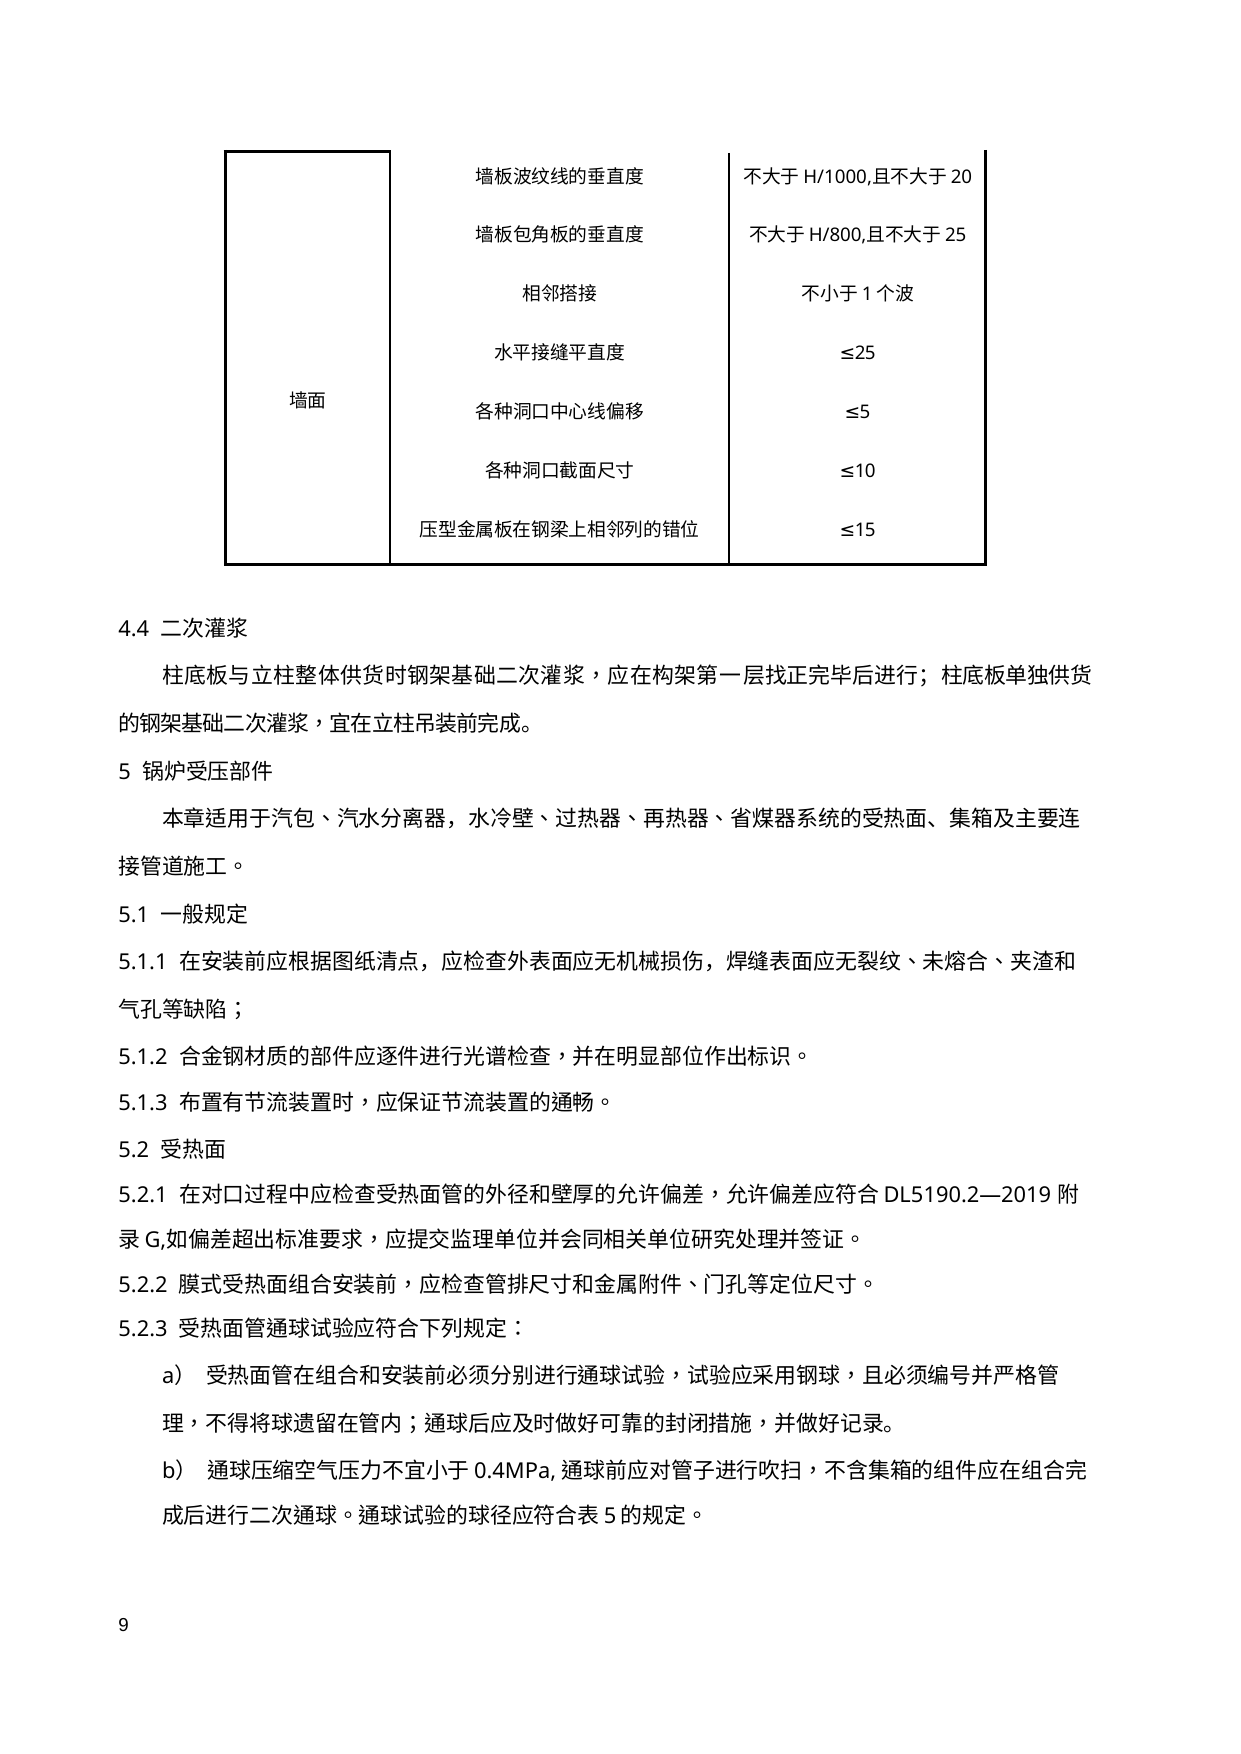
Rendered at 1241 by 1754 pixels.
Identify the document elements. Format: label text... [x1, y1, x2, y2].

table_cell 墙板包角板的垂直度 [391, 209, 728, 268]
text a） 受热面管在组合和安装前必须分别进行通球试验，试验应采用钢球，且必须编号并严格管理，不得将球遗留在管内；通球后应及时做好可靠的封闭措施，并做好记录。 [162, 1358, 1093, 1437]
text 5.2.3 受热面管通球试验应符合下列规定： [118, 1313, 1093, 1343]
table_cell 不小于1个波 [730, 268, 984, 327]
text 5.1.3 布置有节流装置时，应保证节流装置的通畅。 [118, 1087, 1093, 1117]
table_cell ≤5 [730, 386, 984, 445]
text b） 通球压缩空气压力不宜小于0.4MPa, 通球前应对管子进行吹扫，不含集箱的组件应在组合完成后进行二次通球。通球试验的球径应符合表5的规定。 [162, 1453, 1093, 1530]
table_cell 不大于H/1000,且不大于20 [729, 150, 984, 209]
table_cell ≤25 [730, 327, 984, 386]
table_cell 各种洞口中心线偏移 [391, 386, 728, 445]
text 5.1.1 在安装前应根据图纸清点，应检查外表面应无机械损伤，焊缝表面应无裂纹、未熔合、夹渣和气孔等缺陷； [118, 944, 1093, 1023]
table_cell 水平接缝平直度 [391, 327, 728, 386]
table_cell 压型金属板在钢梁上相邻列的错位 [391, 504, 728, 563]
text 5.2.2 膜式受热面组合安装前，应检查管排尺寸和金属附件、门孔等定位尺寸。 [118, 1269, 1093, 1298]
table_cell 相邻搭接 [391, 268, 728, 327]
subtitle 5.1 一般规定 [118, 897, 1093, 928]
subtitle 4.4 二次灌浆 [118, 611, 1093, 643]
text 柱底板与立柱整体供货时钢架基础二次灌浆，应在构架第一层找正完毕后进行；柱底板单独供货的钢架基础二次灌浆，宜在立柱吊装前完成。 [118, 658, 1093, 738]
text 5.1.2 合金钢材质的部件应逐件进行光谱检查，并在明显部位作出标识。 [118, 1039, 1093, 1071]
subtitle 5 锅炉受压部件 [118, 754, 1093, 786]
table_cell 不大于H/800,且不大于25 [730, 209, 984, 268]
table_cell ≤10 [730, 445, 984, 504]
table_cell 墙板波纹线的垂直度 [391, 150, 729, 209]
subtitle 5.2 受热面 [118, 1132, 1093, 1163]
table_cell ≤15 [730, 504, 984, 563]
table_cell 墙面 [227, 153, 389, 563]
table_cell 各种洞口截面尺寸 [391, 445, 728, 504]
text 5.2.1 在对口过程中应检查受热面管的外径和壁厚的允许偏差，允许偏差应符合DL5190.2—2019 附录G,如偏差超出标准要求，应提交监理单位并会同相关单位研究处理并签证。 [118, 1179, 1093, 1254]
text 本章适用于汽包、汽水分离器，水冷壁、过热器、再热器、省煤器系统的受热面、集箱及主要连接管道施工。 [118, 801, 1093, 881]
